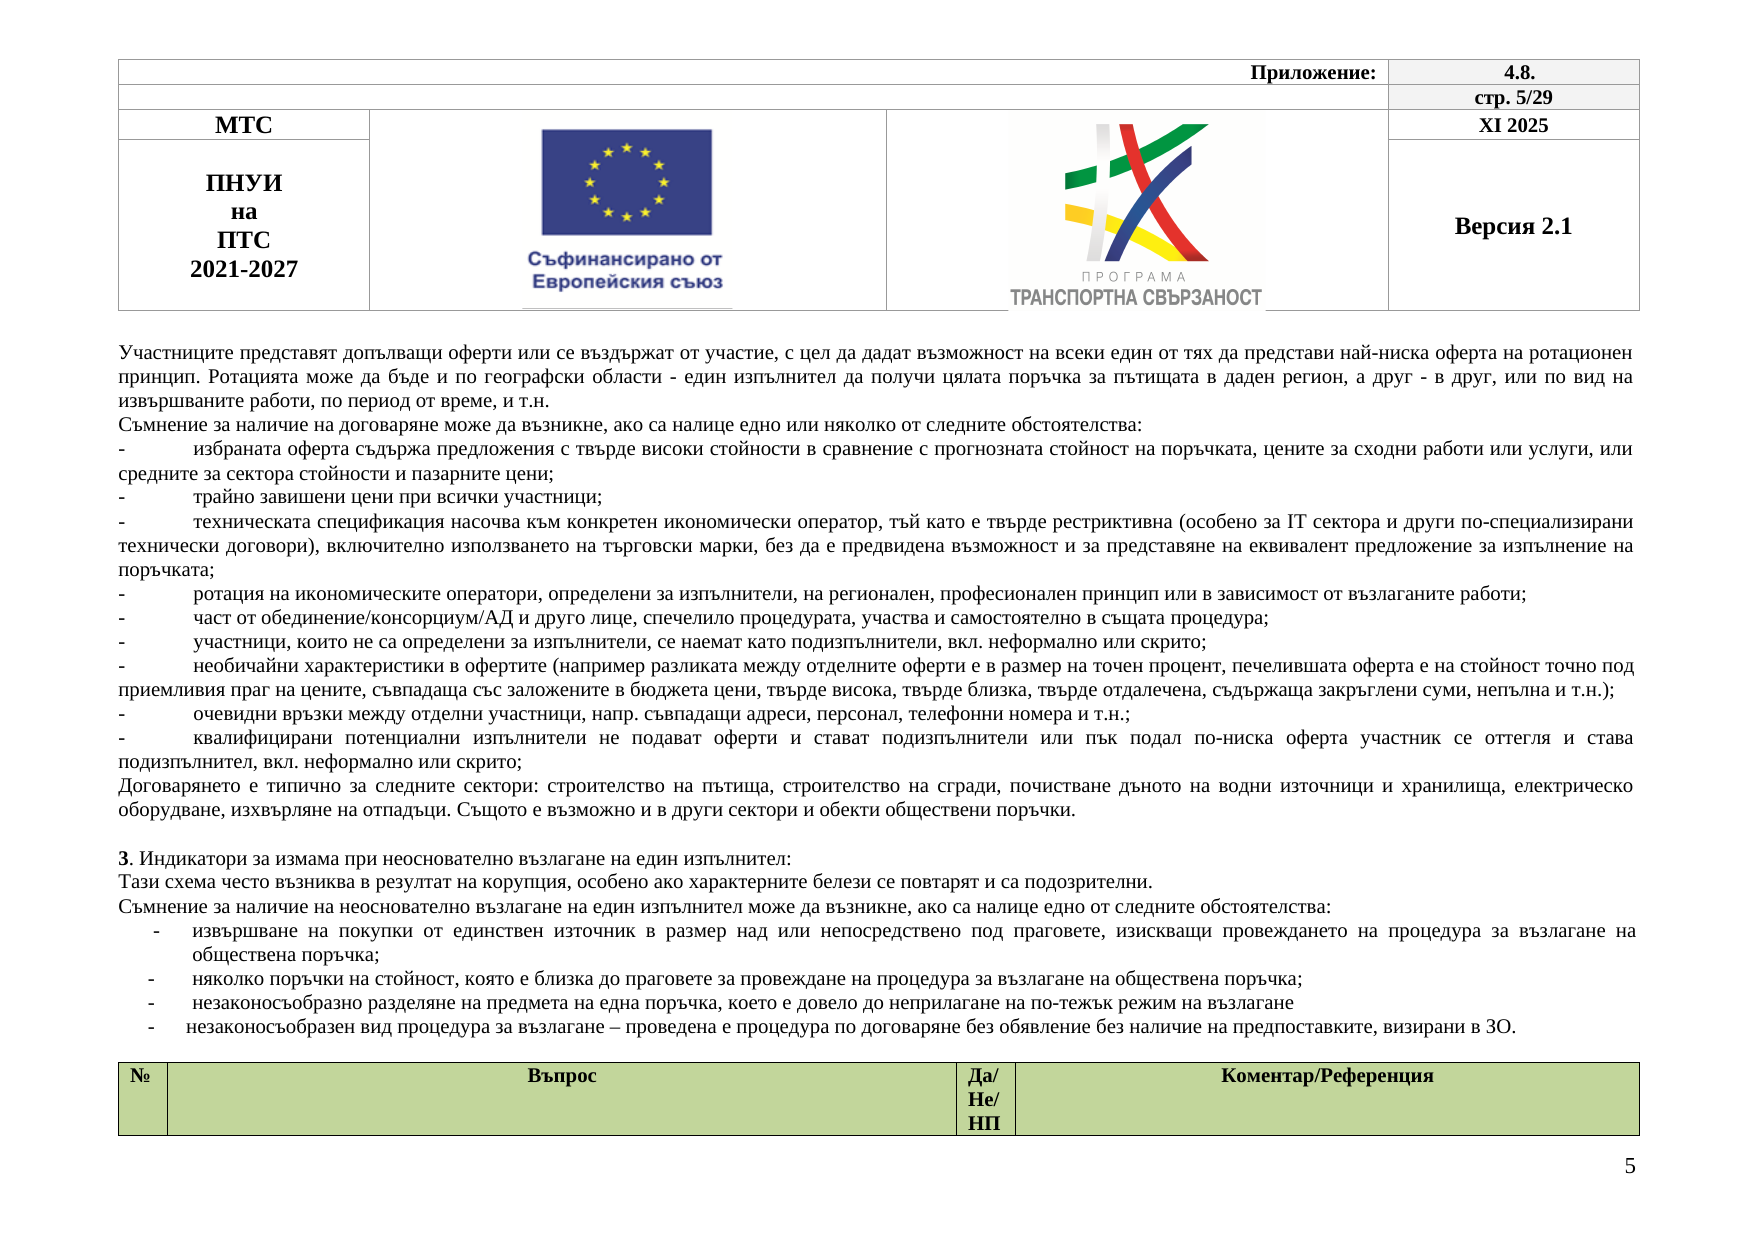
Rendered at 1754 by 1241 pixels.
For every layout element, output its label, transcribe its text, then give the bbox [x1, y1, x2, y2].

text - част от обединение/консорциум/АД и друго лице, спечелило процедурата, участва и самостоятелно в същата процедура; [118, 605, 1636, 629]
text - избраната оферта съдържа предложения с твърде високи стойности в сравнение с прогнозната стойност на поръчката, цените за сходни работи или услуги, или средните за сектора стойности и пазарните цени; [118, 436, 1636, 484]
text - извършване на покупки от единствен източник в размер над или непосредствено под праговете, изискващи провеждането на процедура за възлагане на обществена поръчка; [148, 918, 1639, 966]
table_header Коментар/Референция [1016, 1063, 1639, 1135]
table_header Да/Не/НП [957, 1063, 1015, 1135]
text - техническата спецификация насочва към конкретен икономически оператор, тъй като е твърде рестриктивна (особено за IT сектора и други по-специализирани технически договори), включително използването на търговски марки, без да е предвидена възможност и за представяне на еквивалент предложение за изпълнение на поръчката; [118, 508, 1636, 581]
text - трайно завишени цени при всички участници; [118, 484, 1636, 508]
text 3. Индикатори за измама при неоснователно възлагане на един изпълнител: [118, 845, 1636, 869]
text - ротация на икономическите оператори, определени за изпълнители, на регионален, професионален принцип или в зависимост от възлаганите работи; [118, 581, 1636, 605]
text Тази схема често възниква в резултат на корупция, особено ако характерните белези се повтарят и са подозрителни. [118, 869, 1636, 893]
picture [1008, 110, 1266, 311]
text - квалифицирани потенциални изпълнители не подават оферти и стават подизпълнители или пък подал по-ниска оферта участник се оттегля и става подизпълнител, вкл. неформално или скрито; [118, 725, 1636, 773]
text - няколко поръчки на стойност, която е близка до праговете за провеждане на процедура за възлагане на обществена поръчка; [148, 966, 1639, 990]
text - необичайни характеристики в офертите (например разликата между отделните оферти е в размер на точен процент, печелившата оферта е на стойност точно под приемливия праг на цените, съвпадаща със заложените в бюджета цени, твърде висока, твърде близка, твърде отдалечена, съдържаща закръглени суми, непълна и т.н.); [118, 653, 1636, 701]
text - незаконосъобразно разделяне на предмета на една поръчка, което е довело до неприлагане на по-тежък режим на възлагане [148, 990, 1639, 1014]
text Участниците представят допълващи оферти или се въздържат от участие, с цел да дадат възможност на всеки един от тях да представи най-ниска оферта на ротационен принцип. Ротацията може да бъде и по географски области - един изпълнител да получи цялата поръчка за пътищата в даден регион, а друг - в друг, или по вид на извършваните работи, по период от време, и т.н. [118, 340, 1636, 412]
text Съмнение за наличие на договаряне може да възникне, ако са налице едно или няколко от следните обстоятелства: [118, 412, 1636, 436]
text Договарянето е типично за следните сектори: строителство на пътища, строителство на сгради, почистване дъното на водни източници и хранилища, електрическо оборудване, изхвърляне на отпадъци. Същото е възможно и в други сектори и обекти обществени поръчки. [118, 773, 1636, 821]
table_header № [119, 1063, 167, 1135]
text - участници, които не са определени за изпълнители, се наемат като подизпълнители, вкл. неформално или скрито; [118, 629, 1636, 653]
text - очевидни връзки между отделни участници, напр. съвпадащи адреси, персонал, телефонни номера и т.н.; [118, 701, 1636, 725]
text - незаконосъобразен вид процедура за възлагане – проведена е процедура по договаряне без обявление без наличие на предпоставките, визирани в ЗО. [148, 1014, 1639, 1038]
picture [522, 110, 733, 310]
text Съмнение за наличие на неоснователно възлагане на един изпълнител може да възникне, ако са налице едно от следните обстоятелства: [118, 893, 1636, 918]
table_header Въпрос [168, 1063, 956, 1135]
